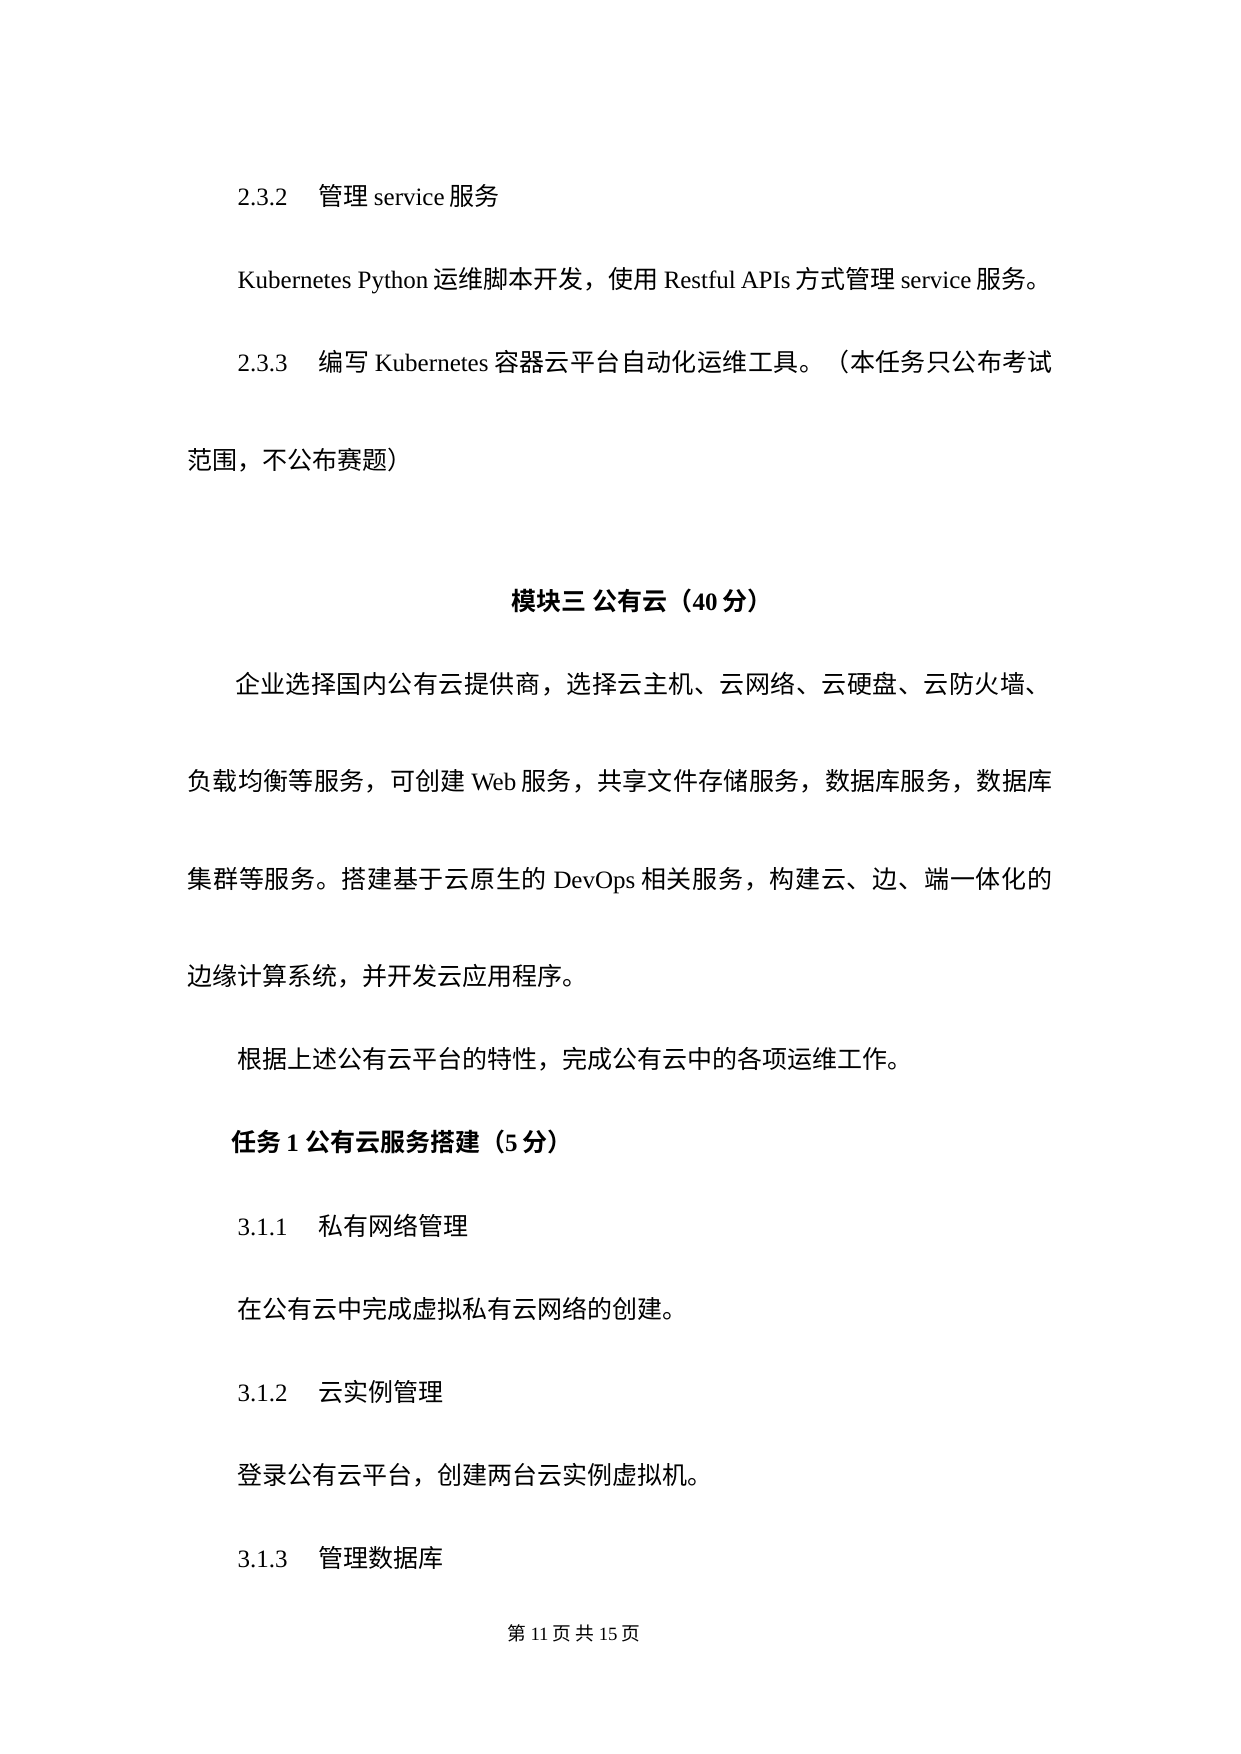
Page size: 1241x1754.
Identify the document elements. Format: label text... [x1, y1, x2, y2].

text 根据上述公有云平台的特性，完成公有云中的各项运维工作。 [187, 1025, 1053, 1090]
subtitle 模块三 公有云（40分） [187, 567, 1053, 632]
text 2.3.3 编写Kubernetes容器云平台自动化运维工具。（本任务只公布考试范围，不公布赛题） [187, 328, 1053, 491]
subtitle 任务1 公有云服务搭建（5分） [187, 1108, 1053, 1173]
text 登录公有云平台，创建两台云实例虚拟机。 [187, 1441, 1053, 1506]
text 2.3.2 管理service服务 [187, 162, 1053, 227]
text 3.1.2 云实例管理 [187, 1358, 1053, 1423]
text 3.1.1 私有网络管理 [187, 1192, 1053, 1257]
text 3.1.3 管理数据库 [187, 1524, 1053, 1589]
text Kubernetes Python运维脚本开发，使用Restful APIs方式管理service服务。 [187, 245, 1053, 310]
text 企业选择国内公有云提供商，选择云主机、云网络、云硬盘、云防火墙、负载均衡等服务，可创建Web服务，共享文件存储服务，数据库服务，数据库集群等服务。搭建基于云原生的DevOps相关服务，构建云、边、端一体化的边缘计算系统，并开发云应用程序。 [187, 650, 1053, 1007]
text 在公有云中完成虚拟私有云网络的创建。 [187, 1275, 1053, 1340]
